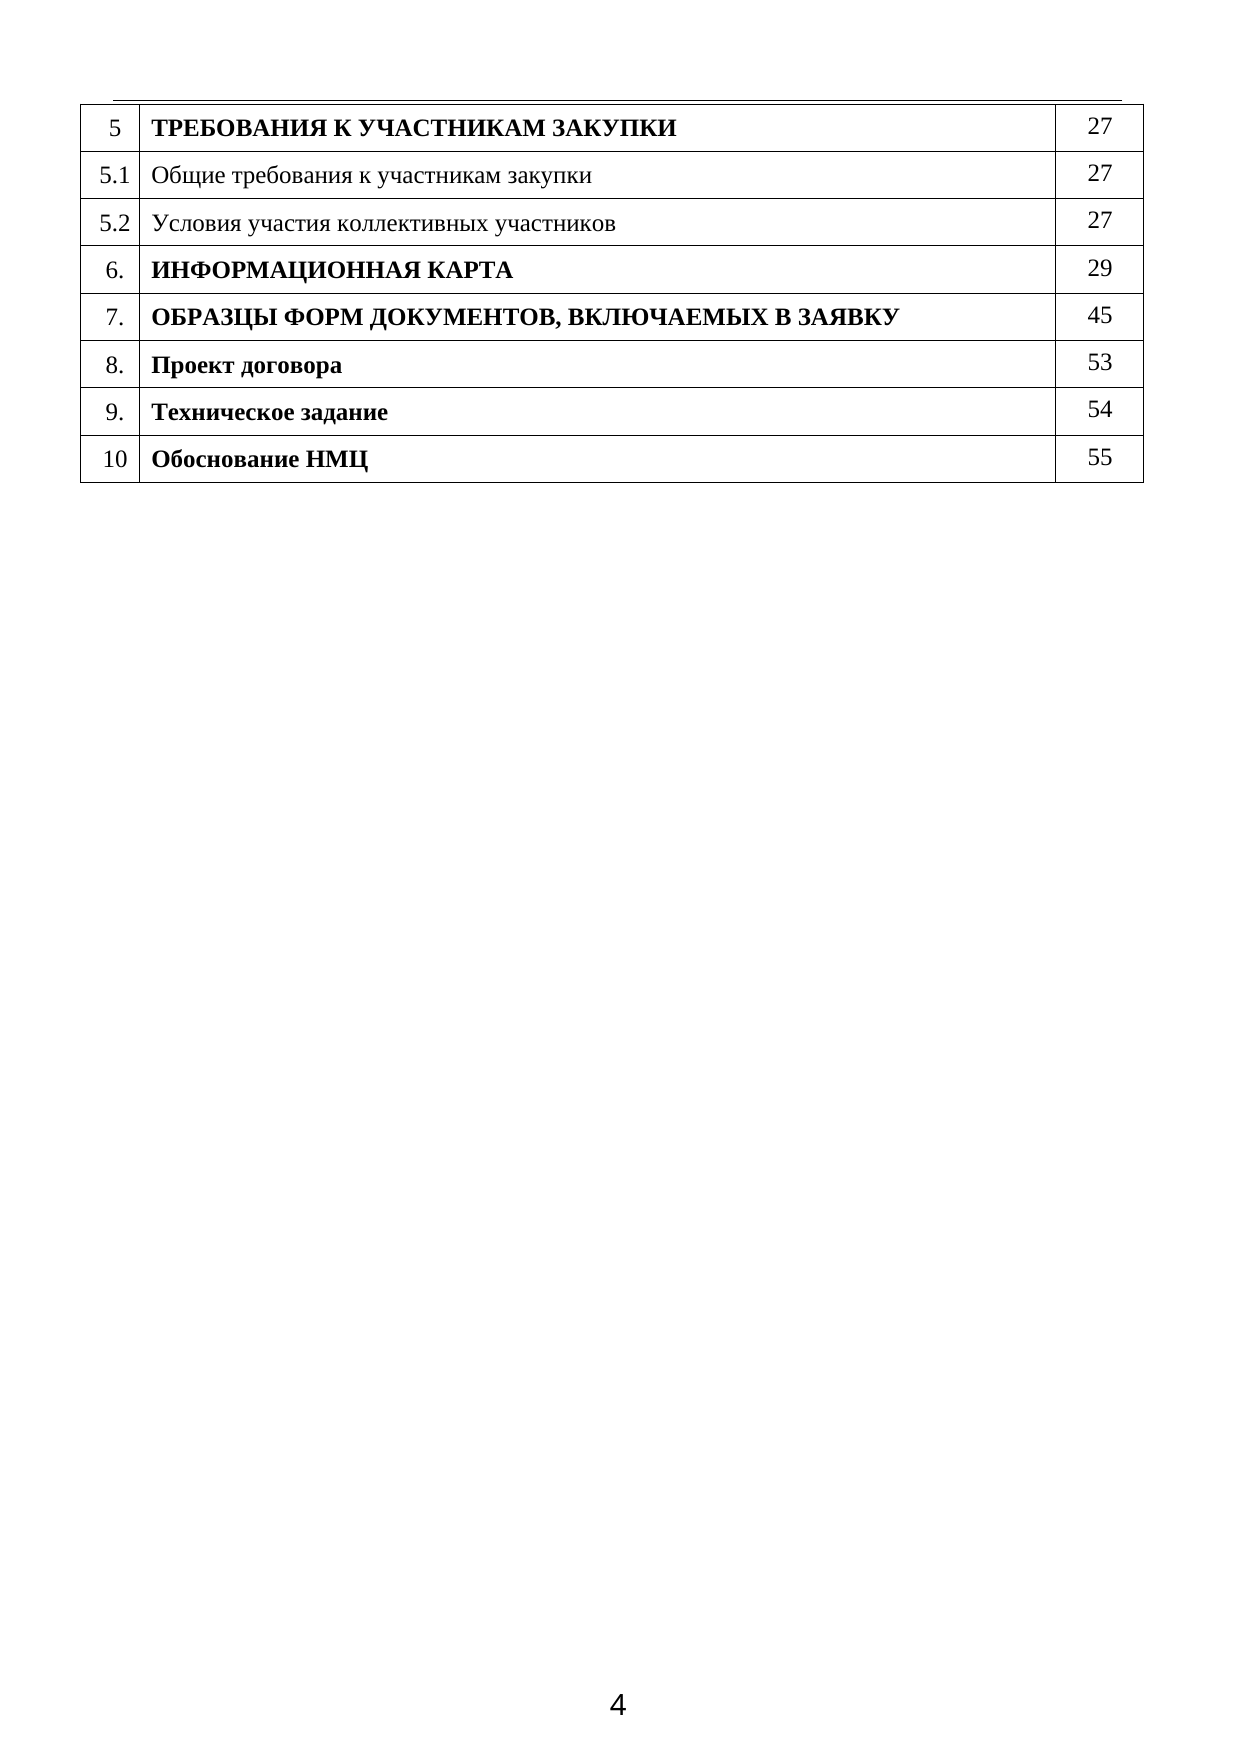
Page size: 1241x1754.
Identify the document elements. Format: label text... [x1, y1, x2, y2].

table_cell 53 [1056, 341, 1143, 387]
table_cell 5.1 [81, 152, 139, 198]
table_cell 6. [81, 246, 139, 293]
table_cell 27 [1056, 152, 1143, 198]
table_cell 8. [81, 341, 139, 387]
table_cell 27 [1056, 199, 1143, 245]
table_cell 27 [1056, 105, 1143, 151]
table_cell ОБРАЗЦЫ ФОРМ ДОКУМЕНТОВ, ВКЛЮЧАЕМЫХ В ЗАЯВКУ [140, 294, 1055, 340]
table_cell Обоснование НМЦ [140, 436, 1055, 482]
table_cell Условия участия коллективных участников [140, 199, 1055, 245]
table_cell 45 [1056, 294, 1143, 340]
table_cell 29 [1056, 246, 1143, 293]
table_cell 5.2 [81, 199, 139, 245]
table_cell 55 [1056, 436, 1143, 482]
table_cell 54 [1056, 388, 1143, 434]
table_cell 9. [81, 388, 139, 434]
table_cell Проект договора [140, 341, 1055, 387]
table_cell Техническое задание [140, 388, 1055, 434]
table_cell 10 [81, 436, 139, 482]
table_cell 5 [81, 105, 139, 151]
table_cell ТРЕБОВАНИЯ К УЧАСТНИКАМ ЗАКУПКИ [140, 105, 1055, 151]
table_cell ИНФОРМАЦИОННАЯ КАРТА [140, 246, 1055, 293]
table_cell Общие требования к участникам закупки [140, 152, 1055, 198]
table_cell 7. [81, 294, 139, 340]
